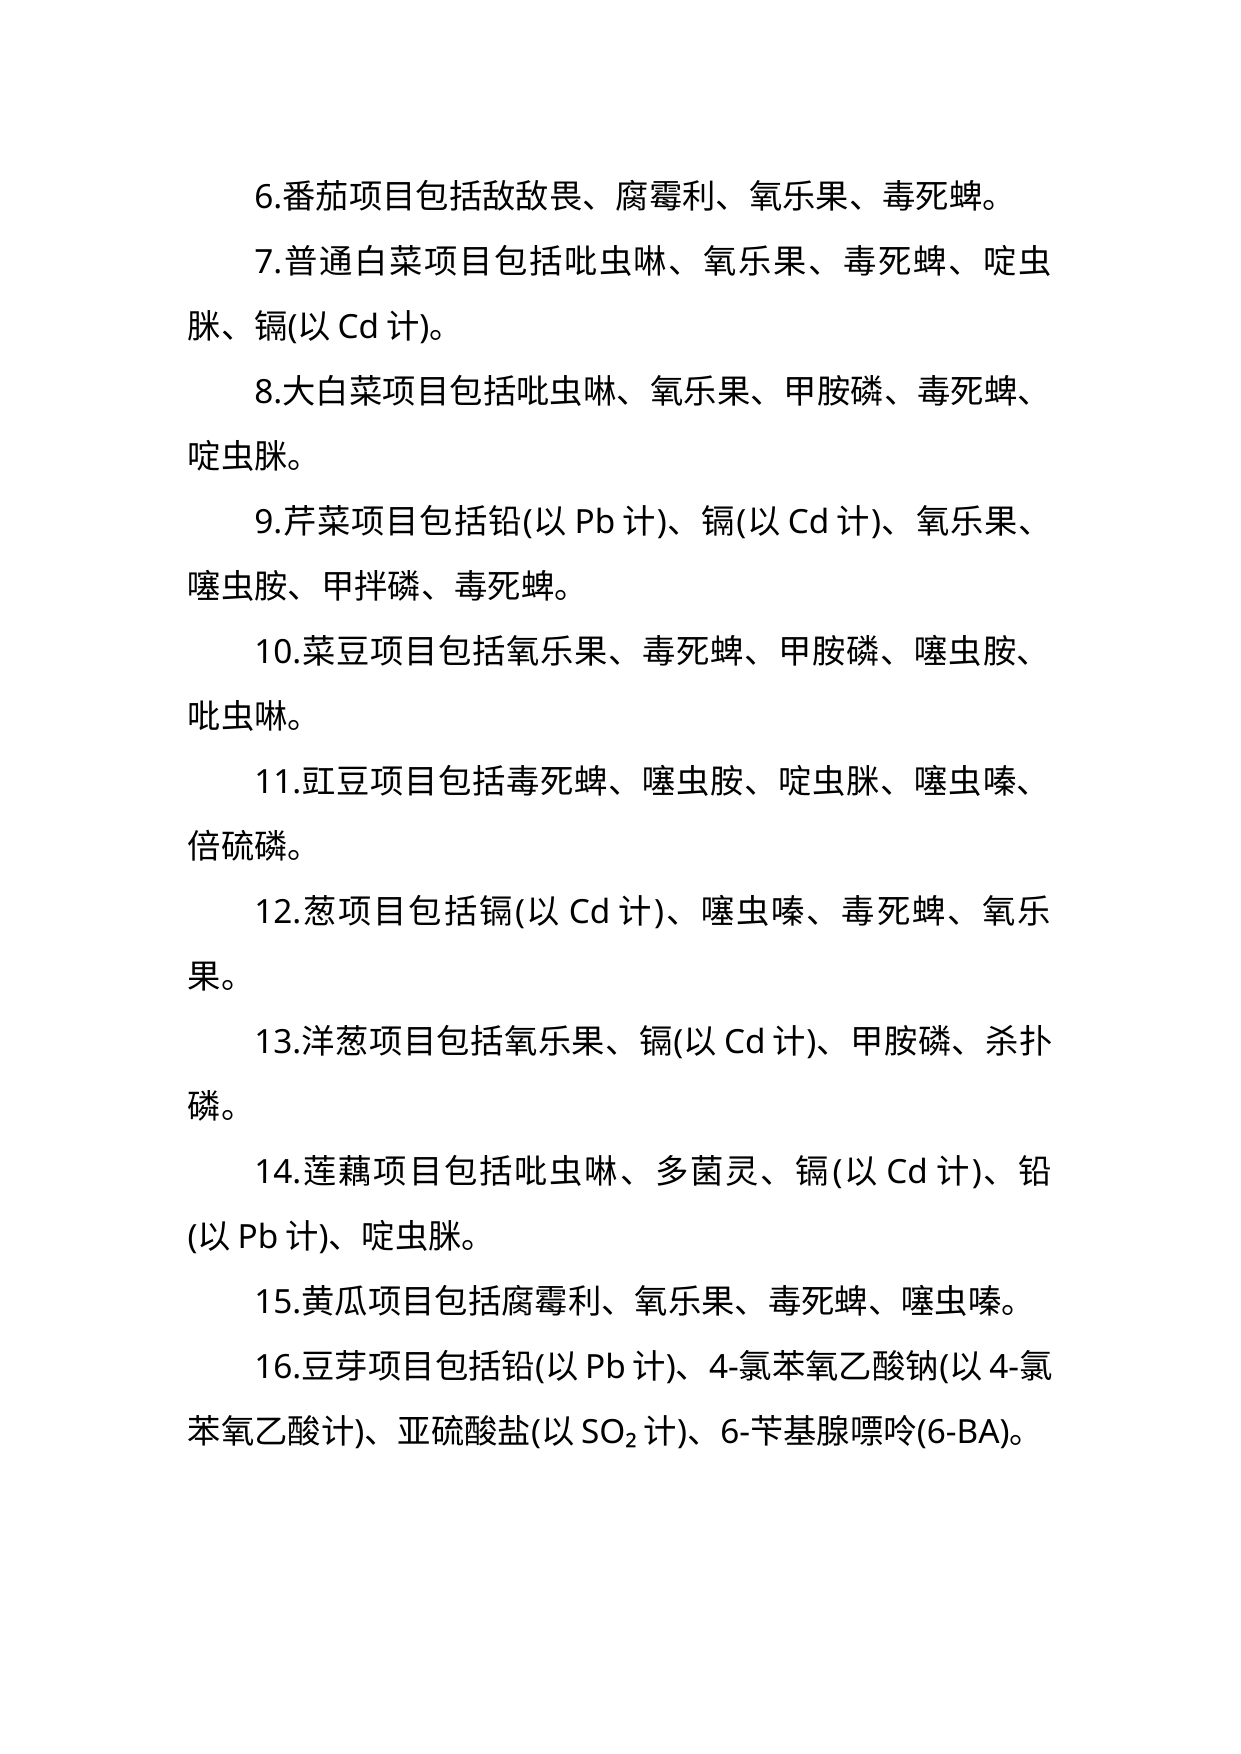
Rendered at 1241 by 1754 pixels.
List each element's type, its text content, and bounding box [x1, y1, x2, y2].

text 10.菜豆项目包括氧乐果、毒死蜱、甲胺磷、噻虫胺、吡虫啉。 [187, 617, 1053, 747]
text 13.洋葱项目包括氧乐果、镉(以Cd计)、甲胺磷、杀扑磷。 [187, 1007, 1053, 1137]
text 7.普通白菜项目包括吡虫啉、氧乐果、毒死蜱、啶虫脒、镉(以Cd计)。 [187, 227, 1053, 357]
text 12.葱项目包括镉(以Cd计)、噻虫嗪、毒死蜱、氧乐果。 [187, 877, 1053, 1007]
text 11.豇豆项目包括毒死蜱、噻虫胺、啶虫脒、噻虫嗪、倍硫磷。 [187, 747, 1053, 877]
text 6.番茄项目包括敌敌畏、腐霉利、氧乐果、毒死蜱。 [187, 162, 1053, 227]
text 15.黄瓜项目包括腐霉利、氧乐果、毒死蜱、噻虫嗪。 [187, 1267, 1053, 1332]
text 8.大白菜项目包括吡虫啉、氧乐果、甲胺磷、毒死蜱、啶虫脒。 [187, 357, 1053, 487]
text 16.豆芽项目包括铅(以Pb计)、4-氯苯氧乙酸钠(以4-氯苯氧乙酸计)、亚硫酸盐(以SO₂计)、6-苄基腺嘌呤(6-BA)。 [187, 1332, 1053, 1462]
text 9.芹菜项目包括铅(以Pb计)、镉(以Cd计)、氧乐果、噻虫胺、甲拌磷、毒死蜱。 [187, 487, 1053, 617]
text 14.莲藕项目包括吡虫啉、多菌灵、镉(以Cd计)、铅(以Pb计)、啶虫脒。 [187, 1137, 1053, 1267]
